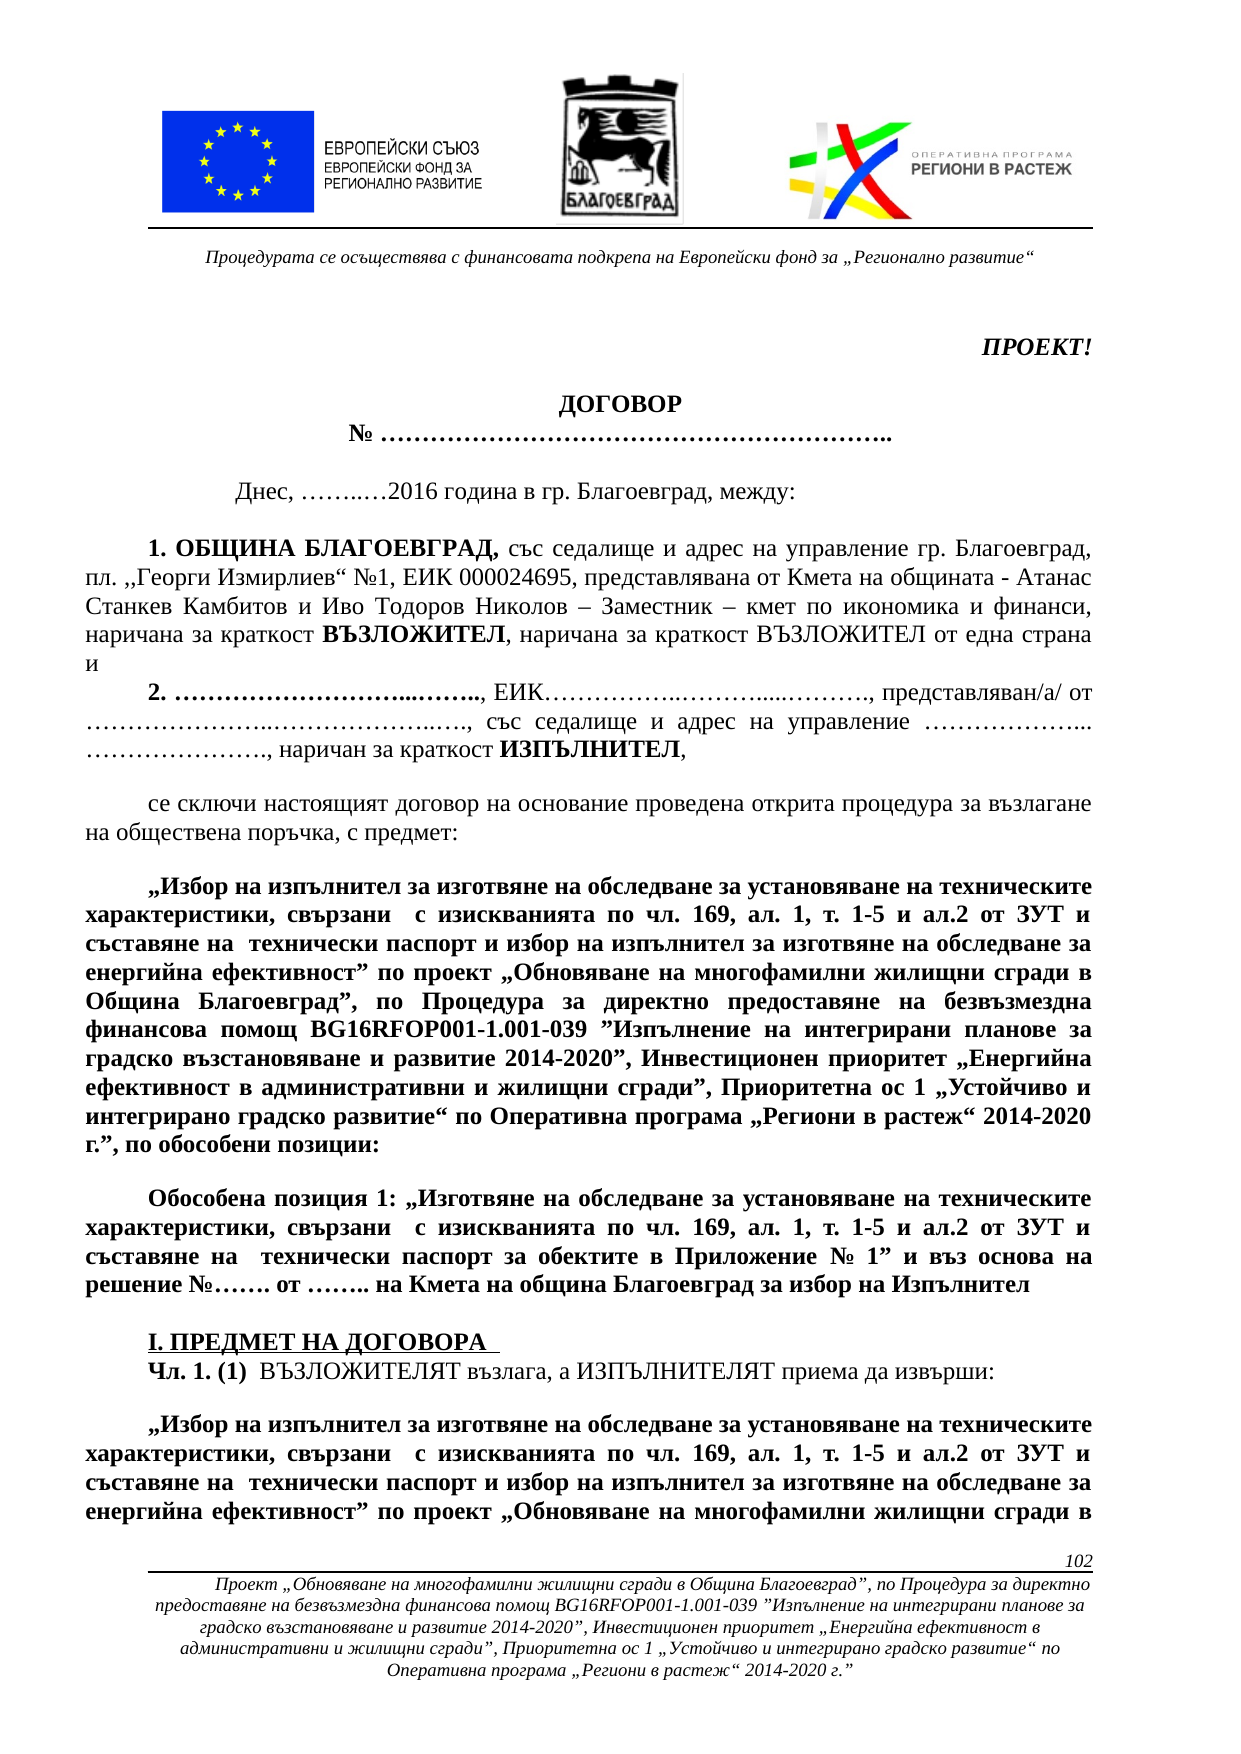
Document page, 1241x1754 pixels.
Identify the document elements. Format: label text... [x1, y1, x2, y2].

picture [774, 115, 1093, 226]
picture [556, 73, 685, 226]
text № …………………………………………………….. [85, 418, 1093, 447]
title се сключи настоящият договор на основание проведена открита процедура за възлагане на обществена поръчка, с предмет: [85, 788, 1093, 846]
picture [147, 99, 510, 226]
text Днес, ……..…2016 година в гр. Благоевград, между: [85, 476, 1093, 504]
text І. ПРЕДМЕТ НА ДОГОВОРА [85, 1327, 1093, 1356]
title ПРОЕКТ! [85, 332, 1093, 361]
title Обособена позиция 1: „Изготвяне на обследване за установяване на техническите характеристики, свързани с изискванията по чл. 169, ал. 1, т. 1-5 и ал.2 от ЗУТ и съставяне на технически паспорт за обектите в Приложение № 1” и въз основа на решение №……. от …….. на Кмета на община Благоевград за избор на Изпълнител [85, 1183, 1093, 1298]
text 2. ………………………...…….., ЕИК……………..……….....………., представляван/а/ от …………………..………………..…., със седалище и адрес на управление ………………...…………………., наричан за краткост ИЗПЪЛНИТЕЛ, [85, 677, 1093, 763]
text Чл. 1. (1) ВЪЗЛОЖИТЕЛЯТ възлага, а ИЗПЪЛНИТЕЛЯТ приема да извърши: [85, 1356, 1093, 1384]
text ДОГОВОР [85, 389, 1093, 418]
text 1. ОБЩИНА БЛАГОЕВГРАД, със седалище и адрес на управление гр. Благоевград, пл. ,,Георги Измирлиев“ №1, ЕИК 000024695, представлявана от Кмета на общината - Атанас Станкев Камбитов и Иво Тодоров Николов – Заместник – кмет по икономика и финанси, наричана за краткост ВЪЗЛОЖИТЕЛ, наричана за краткост ВЪЗЛОЖИТЕЛ от една страна и [85, 533, 1093, 677]
